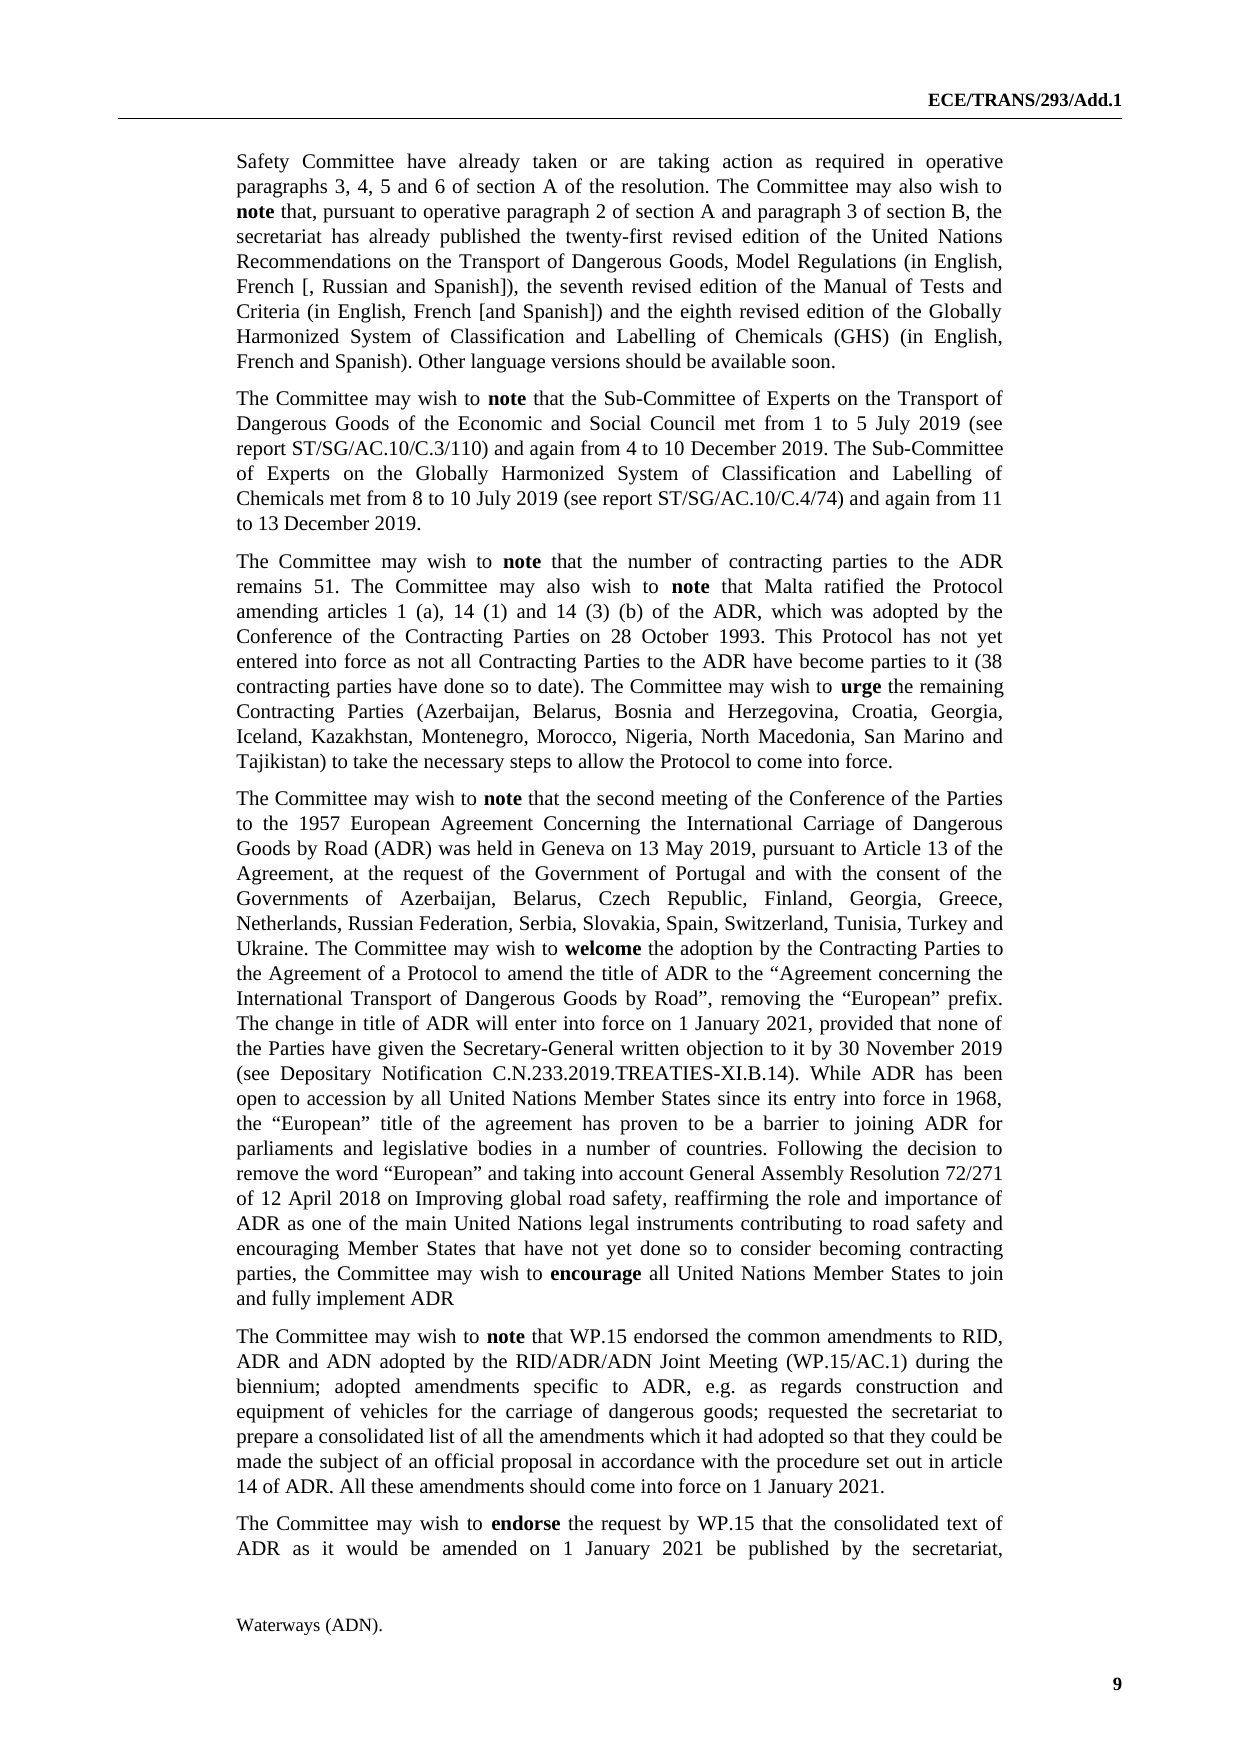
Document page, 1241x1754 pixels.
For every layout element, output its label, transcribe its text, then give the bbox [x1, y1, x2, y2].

text The Committee may wish to note that the second meeting of the Conference of the Parties to the 1957 European Agreement Concerning the International Carriage of Dangerous Goods by Road (ADR) was held in Geneva on 13 May 2019, pursuant to Article 13 of the Agreement, at the request of the Government of Portugal and with the consent of the Governments of Azerbaijan, Belarus, Czech Republic, Finland, Georgia, Greece, Netherlands, Russian Federation, Serbia, Slovakia, Spain, Switzerland, Tunisia, Turkey and Ukraine. The Committee may wish to welcome the adoption by the Contracting Parties to the Agreement of a Protocol to amend the title of ADR to the “Agreement concerning the International Transport of Dangerous Goods by Road”, removing the “European” prefix. The change in title of ADR will enter into force on 1 January 2021, provided that none of the Parties have given the Secretary-General written objection to it by 30 November 2019 (see Depositary Notification C.N.233.2019.TREATIES-XI.B.14). While ADR has been open to accession by all United Nations Member States since its entry into force in 1968, the “European” title of the agreement has proven to be a barrier to joining ADR for parliaments and legislative bodies in a number of countries. Following the decision to remove the word “European” and taking into account General Assembly Resolution 72/271 of 12 April 2018 on Improving global road safety, reaffirming the role and importance of ADR as one of the main United Nations legal instruments contributing to road safety and encouraging Member States that have not yet done so to consider becoming contracting parties, the Committee may wish to encourage all United Nations Member States to join and fully implement ADR [236, 785, 1004, 1310]
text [236, 1510, 1004, 1560]
text The Committee may wish to note that WP.15 endorsed the common amendments to RID, ADR and ADN adopted by the RID/ADR/ADN Joint Meeting (WP.15/AC.1) during the biennium; adopted amendments specific to ADR, e.g. as regards construction and equipment of vehicles for the carriage of dangerous goods; requested the secretariat to prepare a consolidated list of all the amendments which it had adopted so that they could be made the subject of an official proposal in accordance with the procedure set out in article 14 of ADR. All these amendments should come into force on 1 January 2021. [236, 1323, 1004, 1498]
text The Committee may wish to note that the Sub-Committee of Experts on the Transport of Dangerous Goods of the Economic and Social Council met from 1 to 5 July 2019 (see report ST/SG/AC.10/C.3/110) and again from 4 to 10 December 2019. The Sub-Committee of Experts on the Globally Harmonized System of Classification and Labelling of Chemicals met from 8 to 10 July 2019 (see report ST/SG/AC.10/C.4/74) and again from 11 to 13 December 2019. [236, 385, 1004, 535]
text The Committee may wish to note that the number of contracting parties to the ADR remains 51. The Committee may also wish to note that Malta ratified the Protocol amending articles 1 (a), 14 (1) and 14 (3) (b) of the ADR, which was adopted by the Conference of the Contracting Parties on 28 October 1993. This Protocol has not yet entered into force as not all Contracting Parties to the ADR have become parties to it (38 contracting parties have done so to date). The Committee may wish to urge the remaining Contracting Parties (Azerbaijan, Belarus, Bosnia and Herzegovina, Croatia, Georgia, Iceland, Kazakhstan, Montenegro, Morocco, Nigeria, North Macedonia, San Marino and Tajikistan) to take the necessary steps to allow the Protocol to come into force. [236, 548, 1004, 773]
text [236, 148, 1004, 373]
